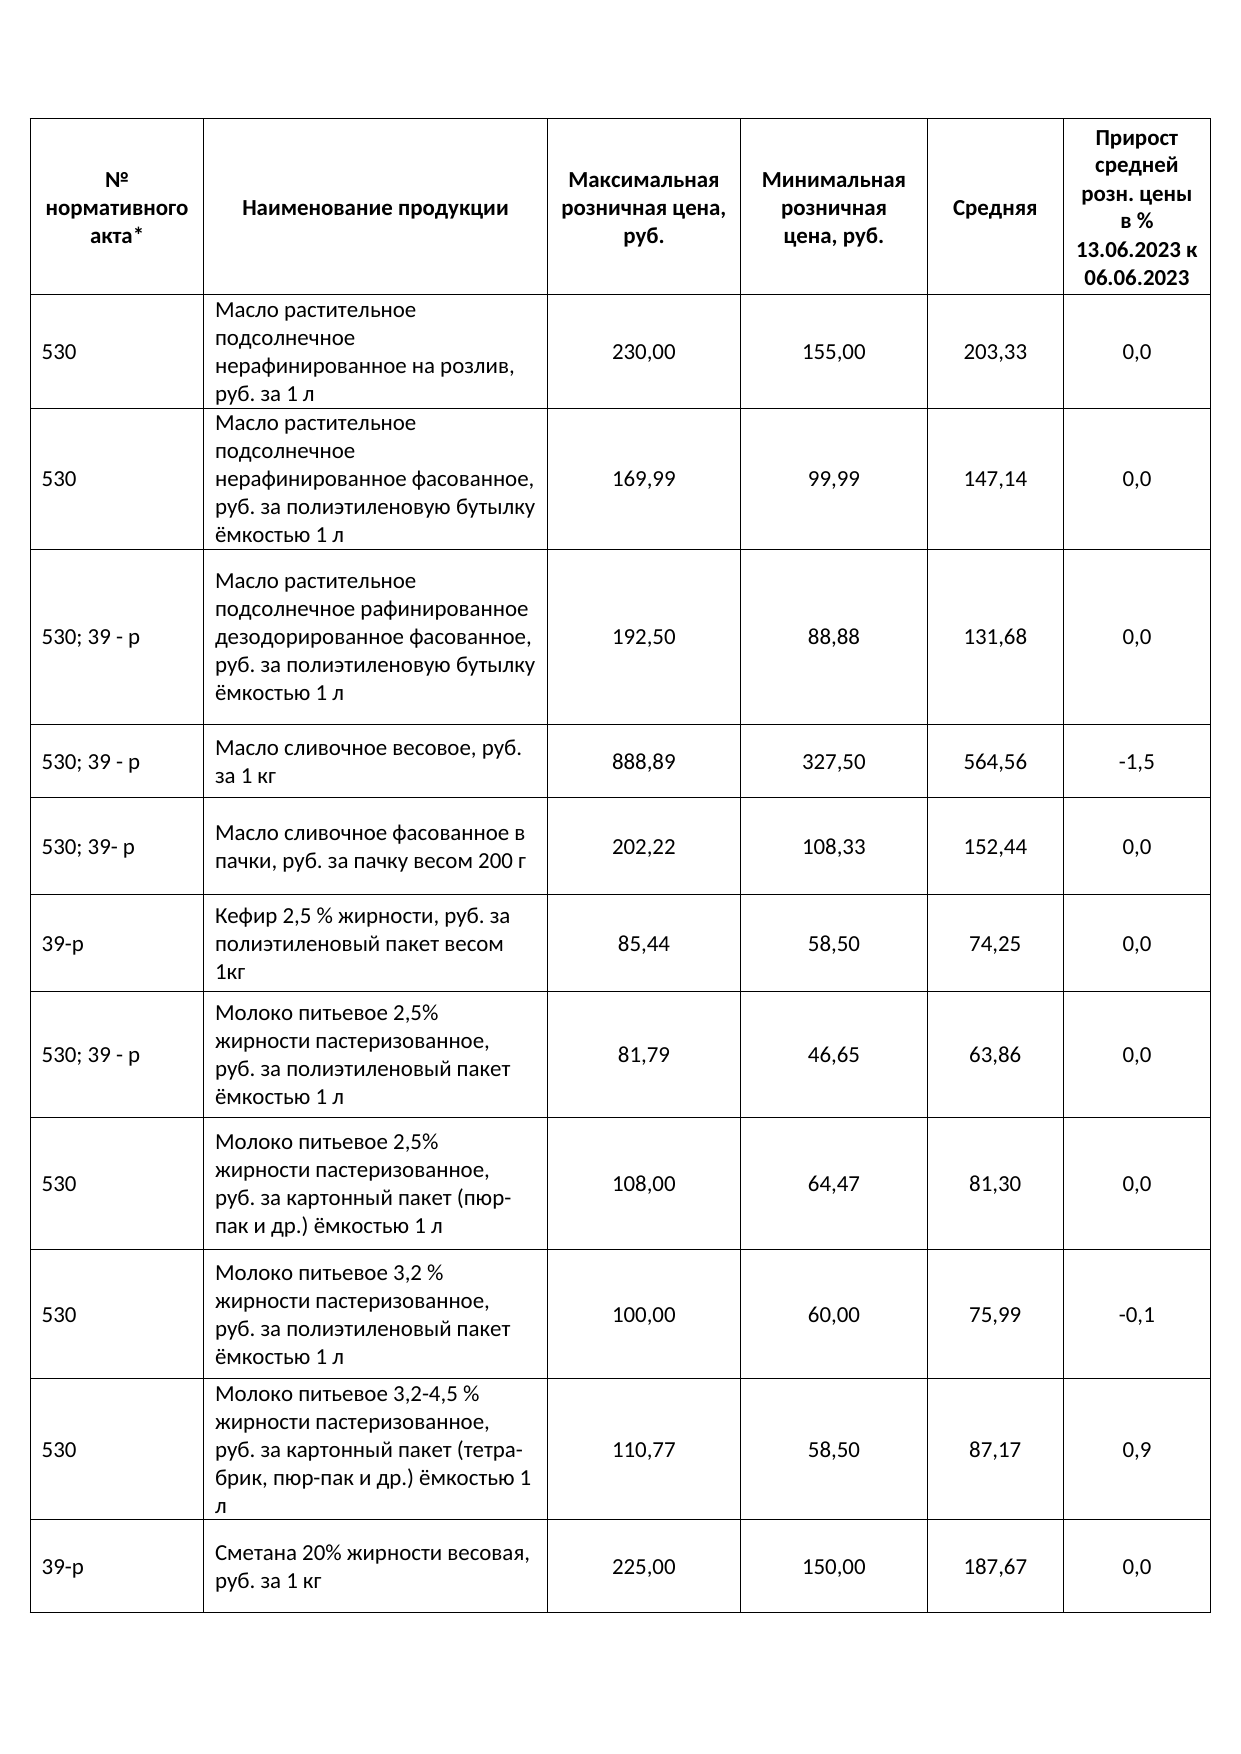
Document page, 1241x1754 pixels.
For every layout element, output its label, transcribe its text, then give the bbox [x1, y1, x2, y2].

table_cell 99,99 [741, 409, 927, 548]
table_cell 147,14 [928, 409, 1063, 548]
table_cell 192,50 [548, 550, 740, 723]
table_cell 230,00 [548, 295, 740, 407]
table_cell 530 [31, 1250, 203, 1378]
table_cell 39-р [31, 895, 203, 991]
table_cell 530; 39 - р [31, 992, 203, 1117]
table_cell 87,17 [928, 1379, 1063, 1519]
table_cell 530; 39 - р [31, 550, 203, 723]
table_cell 0,0 [1064, 1118, 1210, 1248]
table_cell Кефир 2,5 % жирности, руб. за полиэтиленовый пакет весом 1кг [204, 895, 547, 991]
table_cell 64,47 [741, 1118, 927, 1248]
table_cell 203,33 [928, 295, 1063, 407]
table_cell 150,00 [741, 1520, 927, 1612]
table_cell 530 [31, 295, 203, 407]
table_cell Масло сливочное весовое, руб. за 1 кг [204, 725, 547, 797]
table_cell 75,99 [928, 1250, 1063, 1378]
table_cell 564,56 [928, 725, 1063, 797]
table_cell 152,44 [928, 798, 1063, 894]
table_cell 88,88 [741, 550, 927, 723]
table_cell 131,68 [928, 550, 1063, 723]
table_header Минимальная розничная цена, руб. [741, 119, 927, 294]
table_cell 74,25 [928, 895, 1063, 991]
table_cell 225,00 [548, 1520, 740, 1612]
table_cell 81,79 [548, 992, 740, 1117]
table_cell Молоко питьевое 2,5% жирности пастеризованное, руб. за картонный пакет (пюр-пак и др.) ёмкостью 1 л [204, 1118, 547, 1248]
table_cell 530 [31, 409, 203, 548]
table_cell 108,33 [741, 798, 927, 894]
table_cell 0,0 [1064, 798, 1210, 894]
table_header Наименование продукции [204, 119, 547, 294]
table_cell 0,0 [1064, 992, 1210, 1117]
table_cell 58,50 [741, 895, 927, 991]
table_header № нормативного акта* [31, 119, 203, 294]
table_cell 888,89 [548, 725, 740, 797]
table_cell Сметана 20% жирности весовая, руб. за 1 кг [204, 1520, 547, 1612]
table_cell Масло сливочное фасованное в пачки, руб. за пачку весом 200 г [204, 798, 547, 894]
table_cell Молоко питьевое 3,2-4,5 % жирности пастеризованное, руб. за картонный пакет (тетра-брик, пюр-пак и др.) ёмкостью 1 л [204, 1379, 547, 1519]
table_cell 85,44 [548, 895, 740, 991]
table_cell 0,0 [1064, 895, 1210, 991]
table_cell 81,30 [928, 1118, 1063, 1248]
table_cell 530 [31, 1118, 203, 1248]
table_cell 110,77 [548, 1379, 740, 1519]
table_header Максимальная розничная цена, руб. [548, 119, 740, 294]
table_cell -0,1 [1064, 1250, 1210, 1378]
table_cell Масло растительное подсолнечное нерафинированное на розлив, руб. за 1 л [204, 295, 547, 407]
table_cell 530 [31, 1379, 203, 1519]
table_cell 0,0 [1064, 550, 1210, 723]
table_cell Масло растительное подсолнечное рафинированное дезодорированное фасованное, руб. за полиэтиленовую бутылку ёмкостью 1 л [204, 550, 547, 723]
table_cell 39-р [31, 1520, 203, 1612]
table_cell 169,99 [548, 409, 740, 548]
table_cell 100,00 [548, 1250, 740, 1378]
table_cell 108,00 [548, 1118, 740, 1248]
table_cell 63,86 [928, 992, 1063, 1117]
table_cell Молоко питьевое 2,5% жирности пастеризованное, руб. за полиэтиленовый пакет ёмкостью 1 л [204, 992, 547, 1117]
table_cell 187,67 [928, 1520, 1063, 1612]
table_cell 58,50 [741, 1379, 927, 1519]
table_cell 202,22 [548, 798, 740, 894]
table_cell 0,0 [1064, 295, 1210, 407]
table_cell 0,0 [1064, 1520, 1210, 1612]
table_cell 155,00 [741, 295, 927, 407]
table_header Прирост средней розн. цены в % 13.06.2023 к 06.06.2023 [1064, 119, 1210, 294]
table_cell -1,5 [1064, 725, 1210, 797]
table_cell 46,65 [741, 992, 927, 1117]
table_cell 530; 39- р [31, 798, 203, 894]
table_cell Молоко питьевое 3,2 % жирности пастеризованное, руб. за полиэтиленовый пакет ёмкостью 1 л [204, 1250, 547, 1378]
table_cell 327,50 [741, 725, 927, 797]
table_cell 530; 39 - р [31, 725, 203, 797]
table_header Средняя [928, 119, 1063, 294]
table_cell 0,0 [1064, 409, 1210, 548]
table_cell 0,9 [1064, 1379, 1210, 1519]
table_cell 60,00 [741, 1250, 927, 1378]
table_cell Масло растительное подсолнечное нерафинированное фасованное, руб. за полиэтиленовую бутылку ёмкостью 1 л [204, 409, 547, 548]
